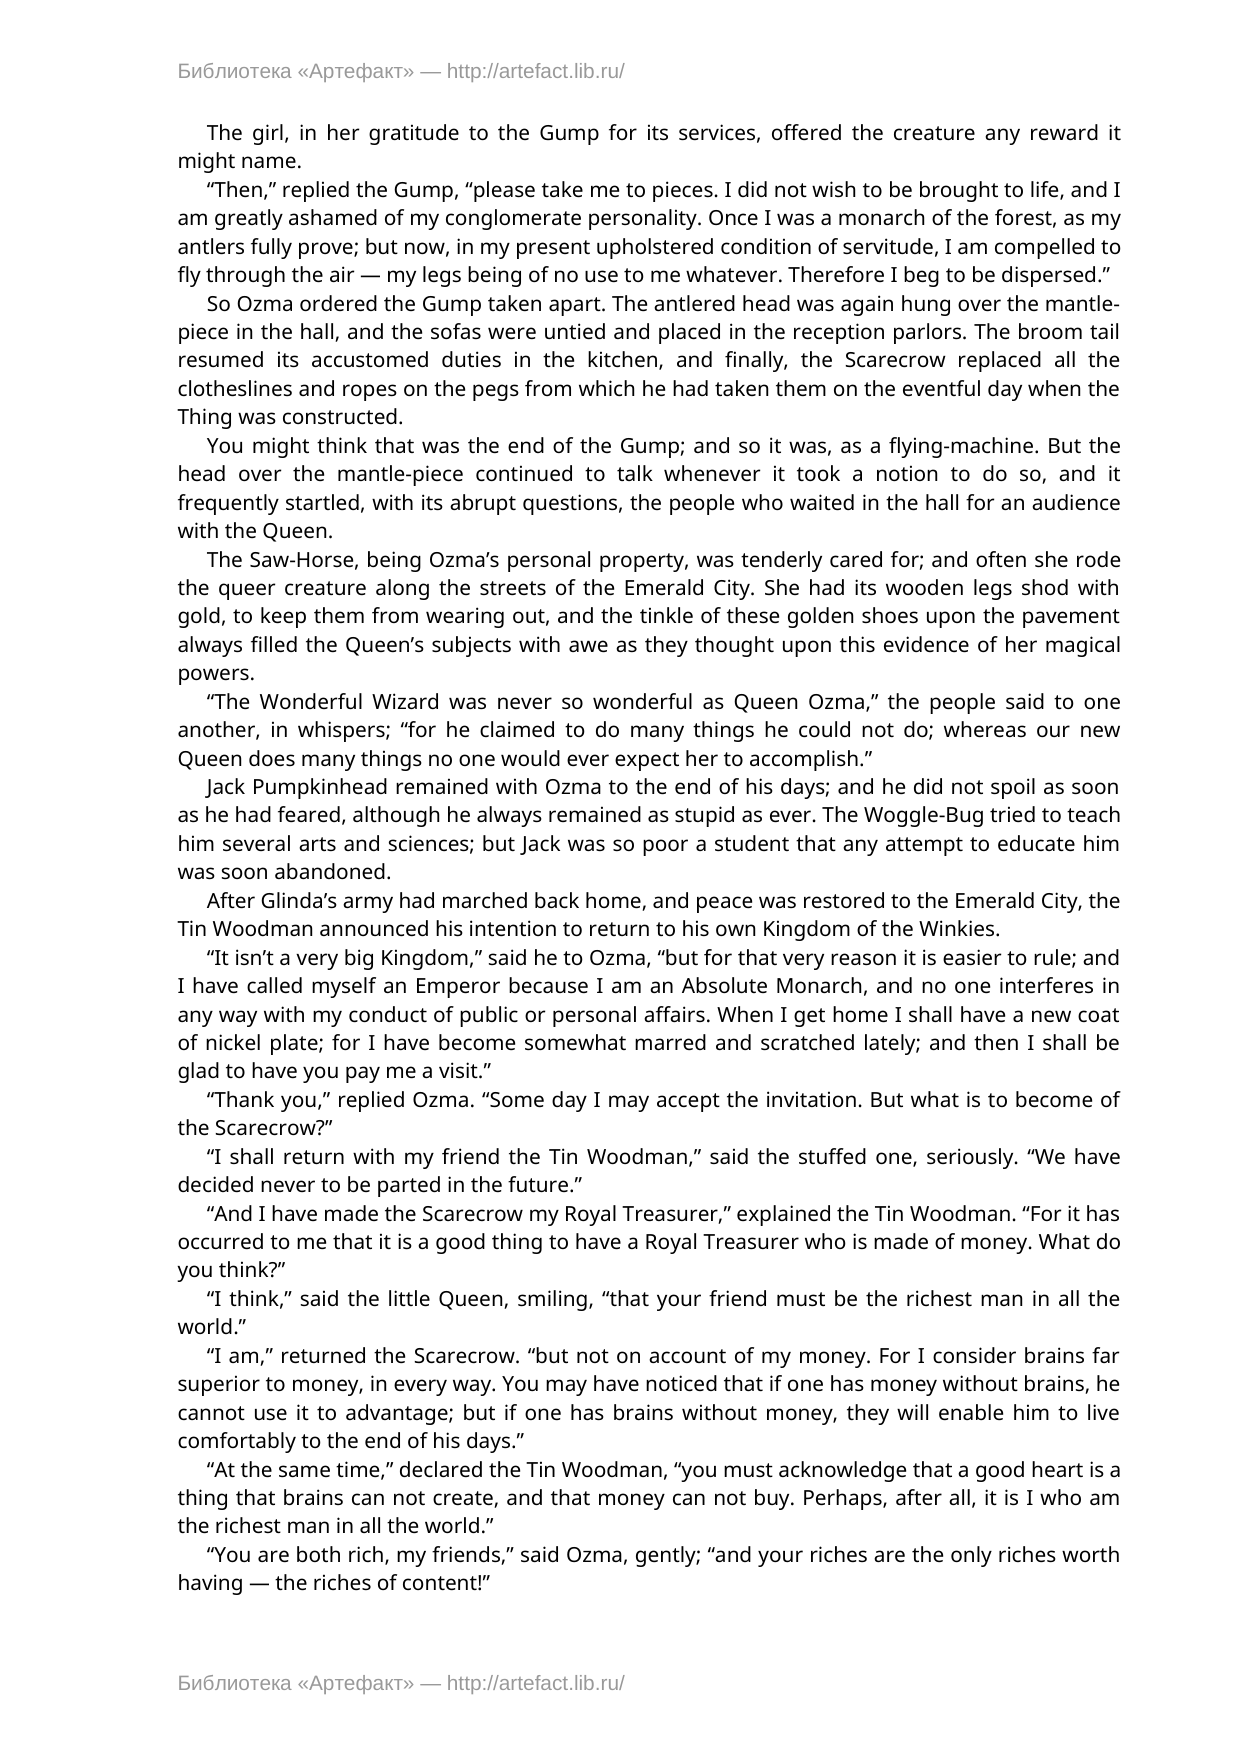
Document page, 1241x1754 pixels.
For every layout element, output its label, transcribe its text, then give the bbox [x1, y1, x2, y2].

text “I think,” said the little Queen, smiling, “that your friend must be the richest man in all the world.” [177, 1284, 1122, 1341]
text “You are both rich, my friends,” said Ozma, gently; “and your riches are the only riches worth having — the riches of content!” [177, 1540, 1122, 1597]
text The girl, in her gratitude to the Gump for its services, offered the creature any reward it might name. [177, 118, 1122, 175]
text “It isn’t a very big Kingdom,” said he to Ozma, “but for that very reason it is easier to rule; and I have called myself an Emperor because I am an Absolute Monarch, and no one interferes in any way with my conduct of public or personal affairs. When I get home I shall have a new coat of nickel plate; for I have become somewhat marred and scratched lately; and then I shall be glad to have you pay me a visit.” [177, 943, 1122, 1085]
text After Glinda’s army had marched back home, and peace was restored to the Emerald City, the Tin Woodman announced his intention to return to his own Kingdom of the Winkies. [177, 886, 1122, 943]
text “The Wonderful Wizard was never so wonderful as Queen Ozma,” the people said to one another, in whispers; “for he claimed to do many things he could not do; whereas our new Queen does many things no one would ever expect her to accomplish.” [177, 687, 1122, 772]
text “Then,” replied the Gump, “please take me to pieces. I did not wish to be brought to life, and I am greatly ashamed of my conglomerate personality. Once I was a monarch of the forest, as my antlers fully prove; but now, in my present upholstered condition of servitude, I am compelled to fly through the air — my legs being of no use to me whatever. Therefore I beg to be dispersed.” [177, 175, 1122, 289]
text Jack Pumpkinhead remained with Ozma to the end of his days; and he did not spoil as soon as he had feared, although he always remained as stupid as ever. The Woggle-Bug tried to teach him several arts and sciences; but Jack was so poor a student that any attempt to educate him was soon abandoned. [177, 772, 1122, 886]
text “I am,” returned the Scarecrow. “but not on account of my money. For I consider brains far superior to money, in every way. You may have noticed that if one has money without brains, he cannot use it to advantage; but if one has brains without money, they will enable him to live comfortably to the end of his days.” [177, 1341, 1122, 1455]
text “And I have made the Scarecrow my Royal Treasurer,” explained the Tin Woodman. “For it has occurred to me that it is a good thing to have a Royal Treasurer who is made of money. What do you think?” [177, 1199, 1122, 1284]
text The Saw-Horse, being Ozma’s personal property, was tenderly cared for; and often she rode the queer creature along the streets of the Emerald City. She had its wooden legs shod with gold, to keep them from wearing out, and the tinkle of these golden shoes upon the pavement always filled the Queen’s subjects with awe as they thought upon this evidence of her magical powers. [177, 545, 1122, 687]
text “At the same time,” declared the Tin Woodman, “you must acknowledge that a good heart is a thing that brains can not create, and that money can not buy. Perhaps, after all, it is I who am the richest man in all the world.” [177, 1455, 1122, 1540]
text You might think that was the end of the Gump; and so it was, as a flying-machine. But the head over the mantle-piece continued to talk whenever it took a notion to do so, and it frequently startled, with its abrupt questions, the people who waited in the hall for an audience with the Queen. [177, 431, 1122, 545]
text So Ozma ordered the Gump taken apart. The antlered head was again hung over the mantle-piece in the hall, and the sofas were untied and placed in the reception parlors. The broom tail resumed its accustomed duties in the kitchen, and finally, the Scarecrow replaced all the clotheslines and ropes on the pegs from which he had taken them on the eventful day when the Thing was constructed. [177, 289, 1122, 431]
text “Thank you,” replied Ozma. “Some day I may accept the invitation. But what is to become of the Scarecrow?” [177, 1085, 1122, 1142]
text “I shall return with my friend the Tin Woodman,” said the stuffed one, seriously. “We have decided never to be parted in the future.” [177, 1142, 1122, 1199]
